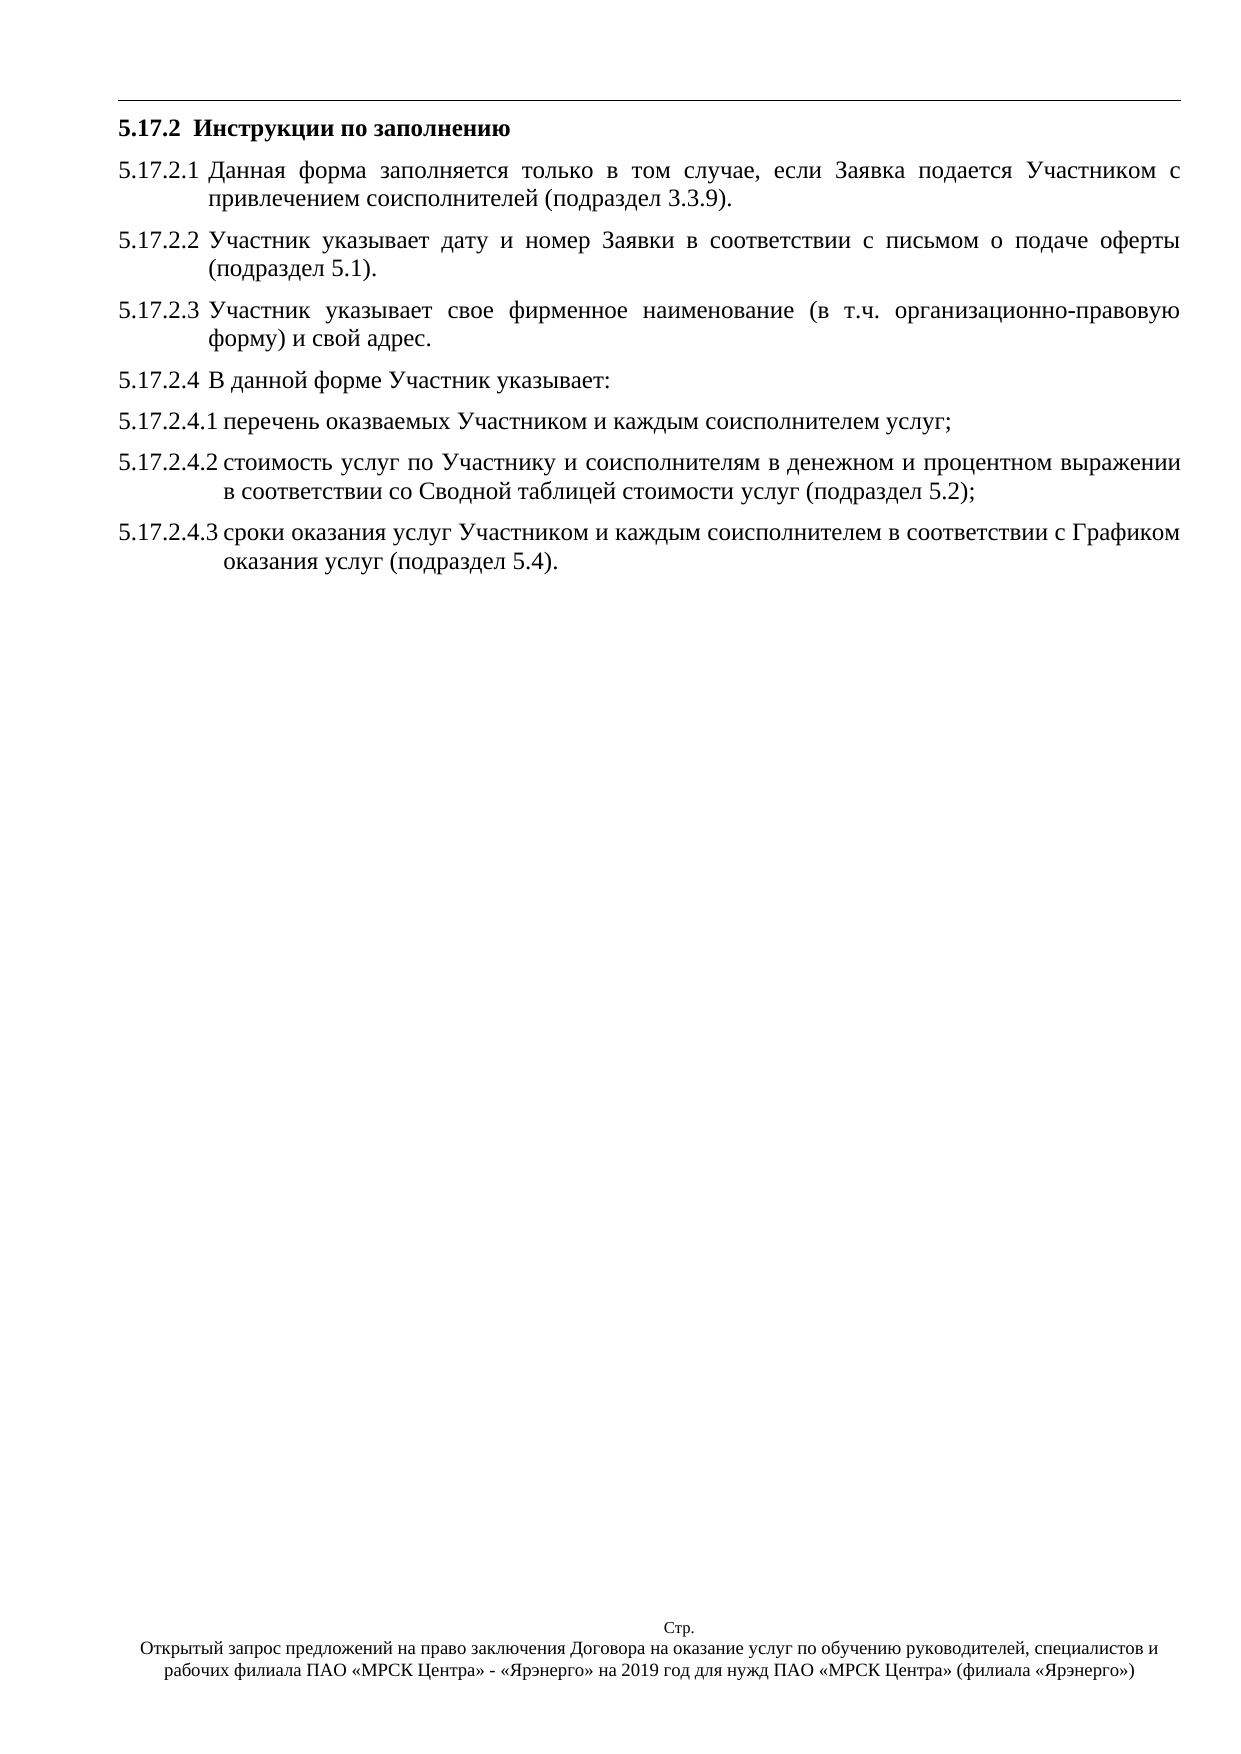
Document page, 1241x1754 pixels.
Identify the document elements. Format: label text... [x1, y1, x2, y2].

list сроки оказания услуг Участником и каждым соисполнителем в соответствии с Графиком оказания услуг (подраздел 5.4). [118, 517, 1181, 575]
list Участник указывает дату и номер Заявки в соответствии с письмом о подаче оферты (подраздел 5.1). [118, 225, 1181, 282]
list стоимость услуг по Участнику и соисполнителям в денежном и процентном выражении в соответствии со Сводной таблицей стоимости услуг (подраздел 5.2); [118, 447, 1181, 505]
list Данная форма заполняется только в том случае, если Заявка подается Участником с привлечением соисполнителей (подраздел 3.3.9). [118, 155, 1181, 212]
subtitle Инструкции по заполнению [118, 113, 1181, 142]
list перечень оказваемых Участником и каждым соисполнителем услуг; [118, 406, 1181, 435]
list В данной форме Участник указывает: [118, 365, 1181, 393]
list Участник указывает свое фирменное наименование (в т.ч. организационно-правовую форму) и свой адрес. [118, 295, 1181, 352]
